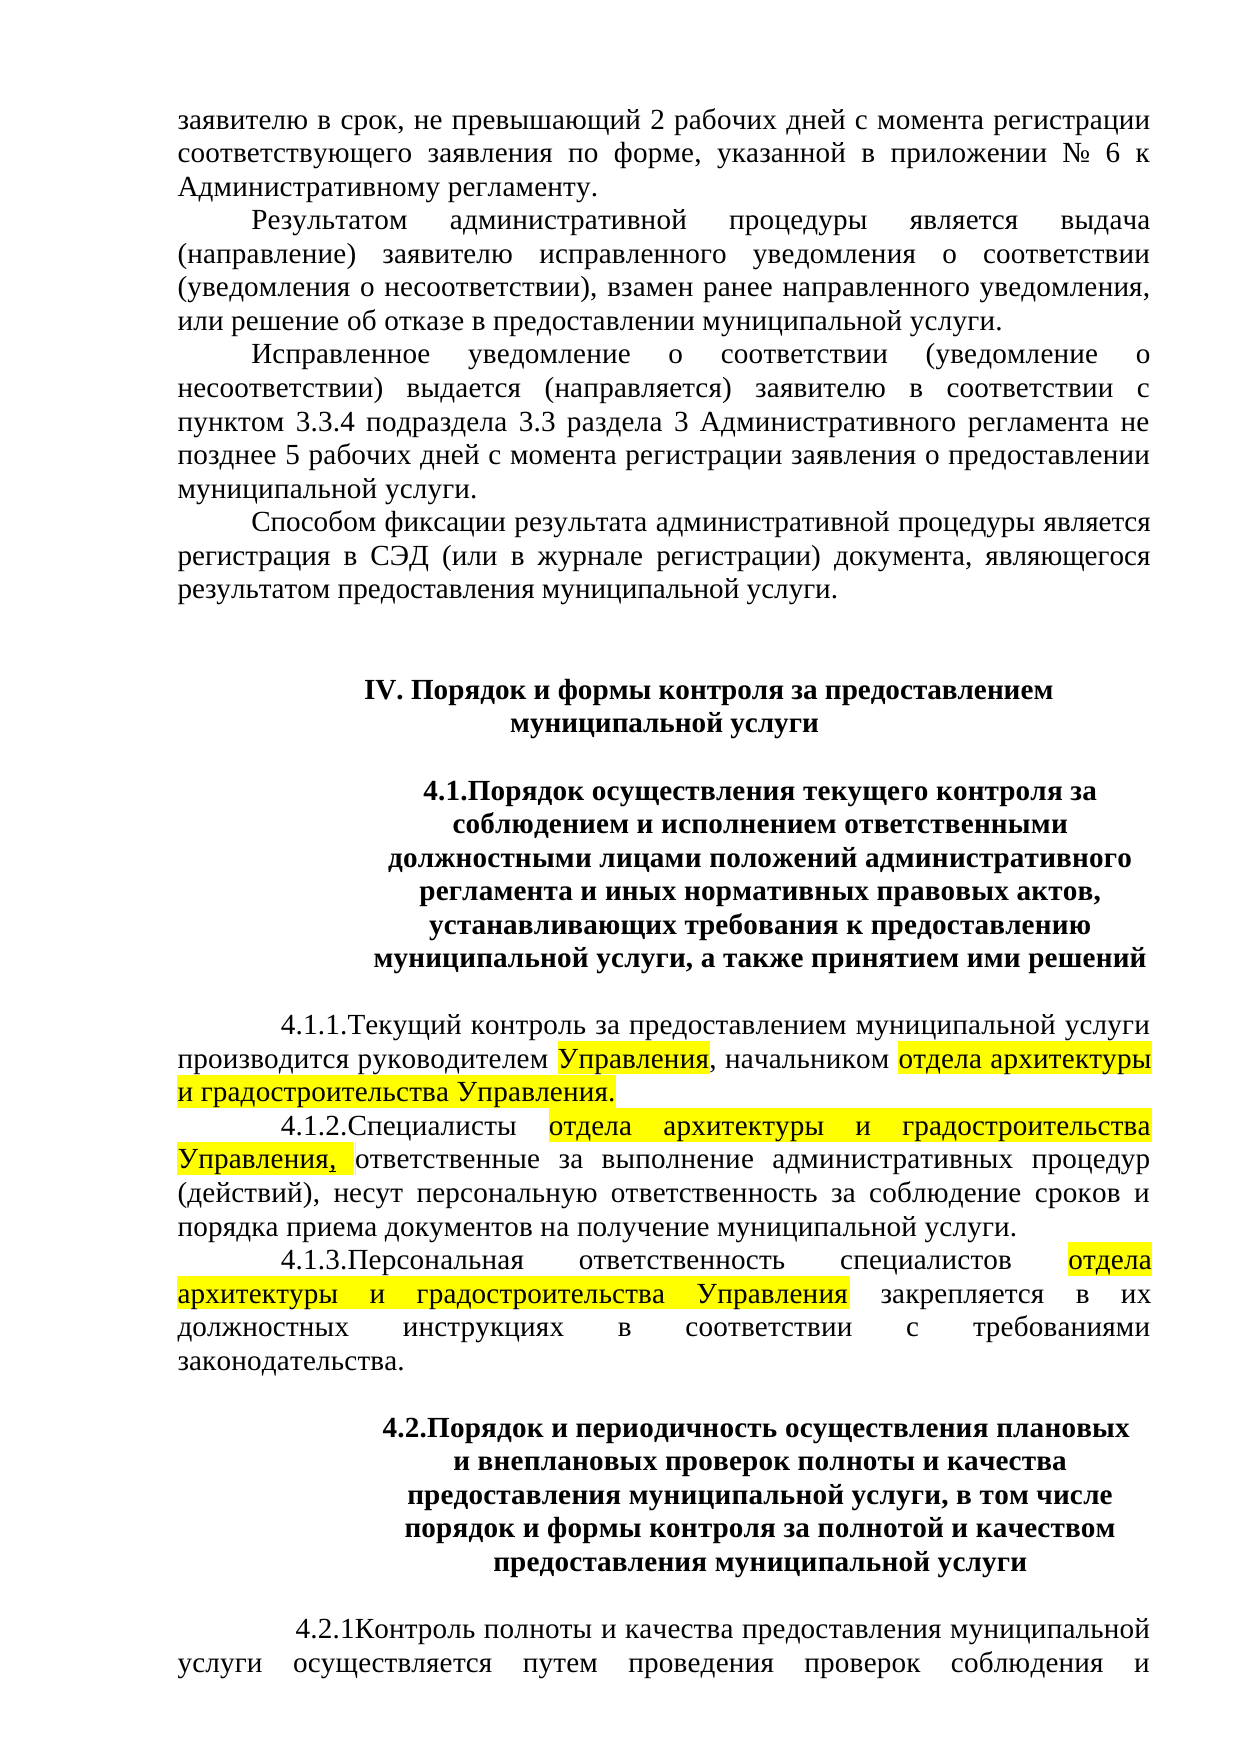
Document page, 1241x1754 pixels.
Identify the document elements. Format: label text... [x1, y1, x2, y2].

text Исправленное уведомление о соответствии (уведомление о несоответствии) выдается (направляется) заявителю в соответствии с пунктом 3.3.4 подраздела 3.3 раздела 3 Административного регламента не позднее 5 рабочих дней с момента регистрации заявления о предоставлении муниципальной услуги. [177, 337, 1152, 504]
text 4.1.3.Персональная ответственность специалистов отдела архитектуры и градостроительства Управления закрепляется в их должностных инструкциях в соответствии с требованиями законодательства. [177, 1242, 1152, 1376]
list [177, 102, 1152, 202]
text 4.1.Порядок осуществления текущего контроля за соблюдением и исполнением ответственными должностными лицами положений административного регламента и иных нормативных правовых актов, устанавливающих требования к предоставлению муниципальной услуги, а также принятием ими решений [369, 773, 1152, 974]
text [177, 1611, 1152, 1678]
list Результатом административной процедуры является выдача (направление) заявителю исправленного уведомления о соответствии (уведомления о несоответствии), взамен ранее направленного уведомления, или решение об отказе в предоставлении муниципальной услуги. [177, 202, 1152, 337]
text 4.1.2.Специалисты отдела архитектуры и градостроительства Управления, ответственные за выполнение административных процедур (действий), несут персональную ответственность за соблюдение сроков и порядка приема документов на получение муниципальной услуги. [177, 1108, 1152, 1242]
text IV. Порядок и формы контроля за предоставлением муниципальной услуги [177, 672, 1152, 739]
text 4.2.Порядок и периодичность осуществления плановых и внеплановых проверок полноты и качества предоставления муниципальной услуги, в том числе порядок и формы контроля за полнотой и качеством предоставления муниципальной услуги [369, 1410, 1152, 1578]
text 4.1.1.Текущий контроль за предоставлением муниципальной услуги производится руководителем Управления, начальником отдела архитектуры и градостроительства Управления. [177, 1007, 1152, 1108]
text Способом фиксации результата административной процедуры является регистрация в СЭД (или в журнале регистрации) документа, являющегося результатом предоставления муниципальной услуги. [177, 504, 1152, 605]
